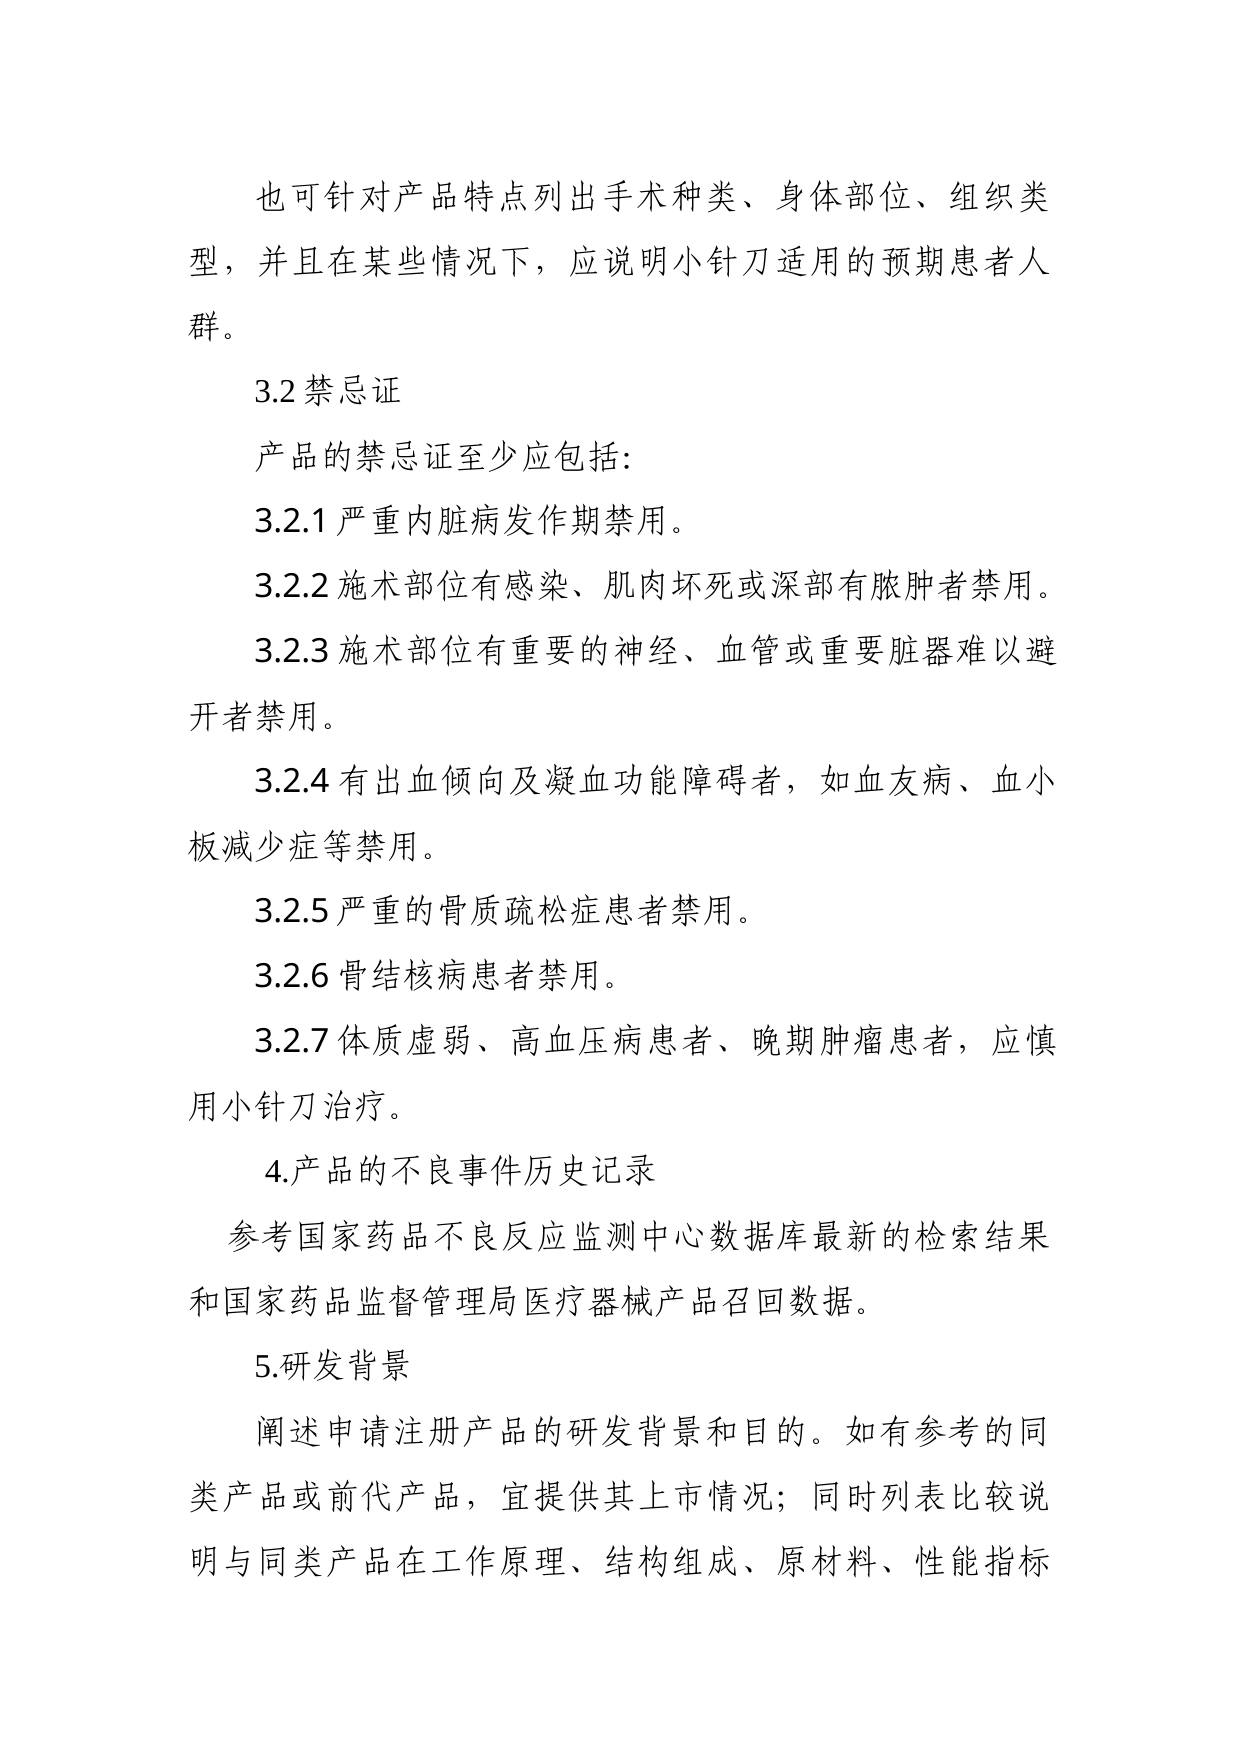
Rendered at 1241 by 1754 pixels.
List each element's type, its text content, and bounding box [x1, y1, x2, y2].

text 3.2.4有出血倾向及凝血功能障碍者，如血友病、血小板减少症等禁用。 [187, 747, 1060, 877]
text 3.2.3施术部位有重要的神经、血管或重要脏器难以避开者禁用。 [187, 617, 1060, 747]
text 3.2.1严重内脏病发作期禁用。 [187, 487, 1060, 552]
text 3.2.2施术部位有感染、肌肉坏死或深部有脓肿者禁用。 [187, 552, 1060, 617]
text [187, 1397, 1053, 1592]
text 也可针对产品特点列出手术种类、身体部位、组织类型，并且在某些情况下，应说明小针刀适用的预期患者人群。 [187, 162, 1053, 357]
text 3.2.6骨结核病患者禁用。 [187, 942, 1060, 1007]
text 参考国家药品不良反应监测中心数据库最新的检索结果和国家药品监督管理局医疗器械产品召回数据。 [187, 1202, 1053, 1332]
text 3.2.5严重的骨质疏松症患者禁用。 [187, 877, 1060, 942]
text 3.2禁忌证 [187, 357, 1053, 422]
text 3.2.7体质虚弱、高血压病患者、晚期肿瘤患者，应慎用小针刀治疗。 [187, 1007, 1060, 1137]
text 产品的禁忌证至少应包括： [187, 422, 1053, 487]
text 4.产品的不良事件历史记录 [231, 1137, 1053, 1202]
text 5.研发背景 [187, 1332, 1053, 1397]
